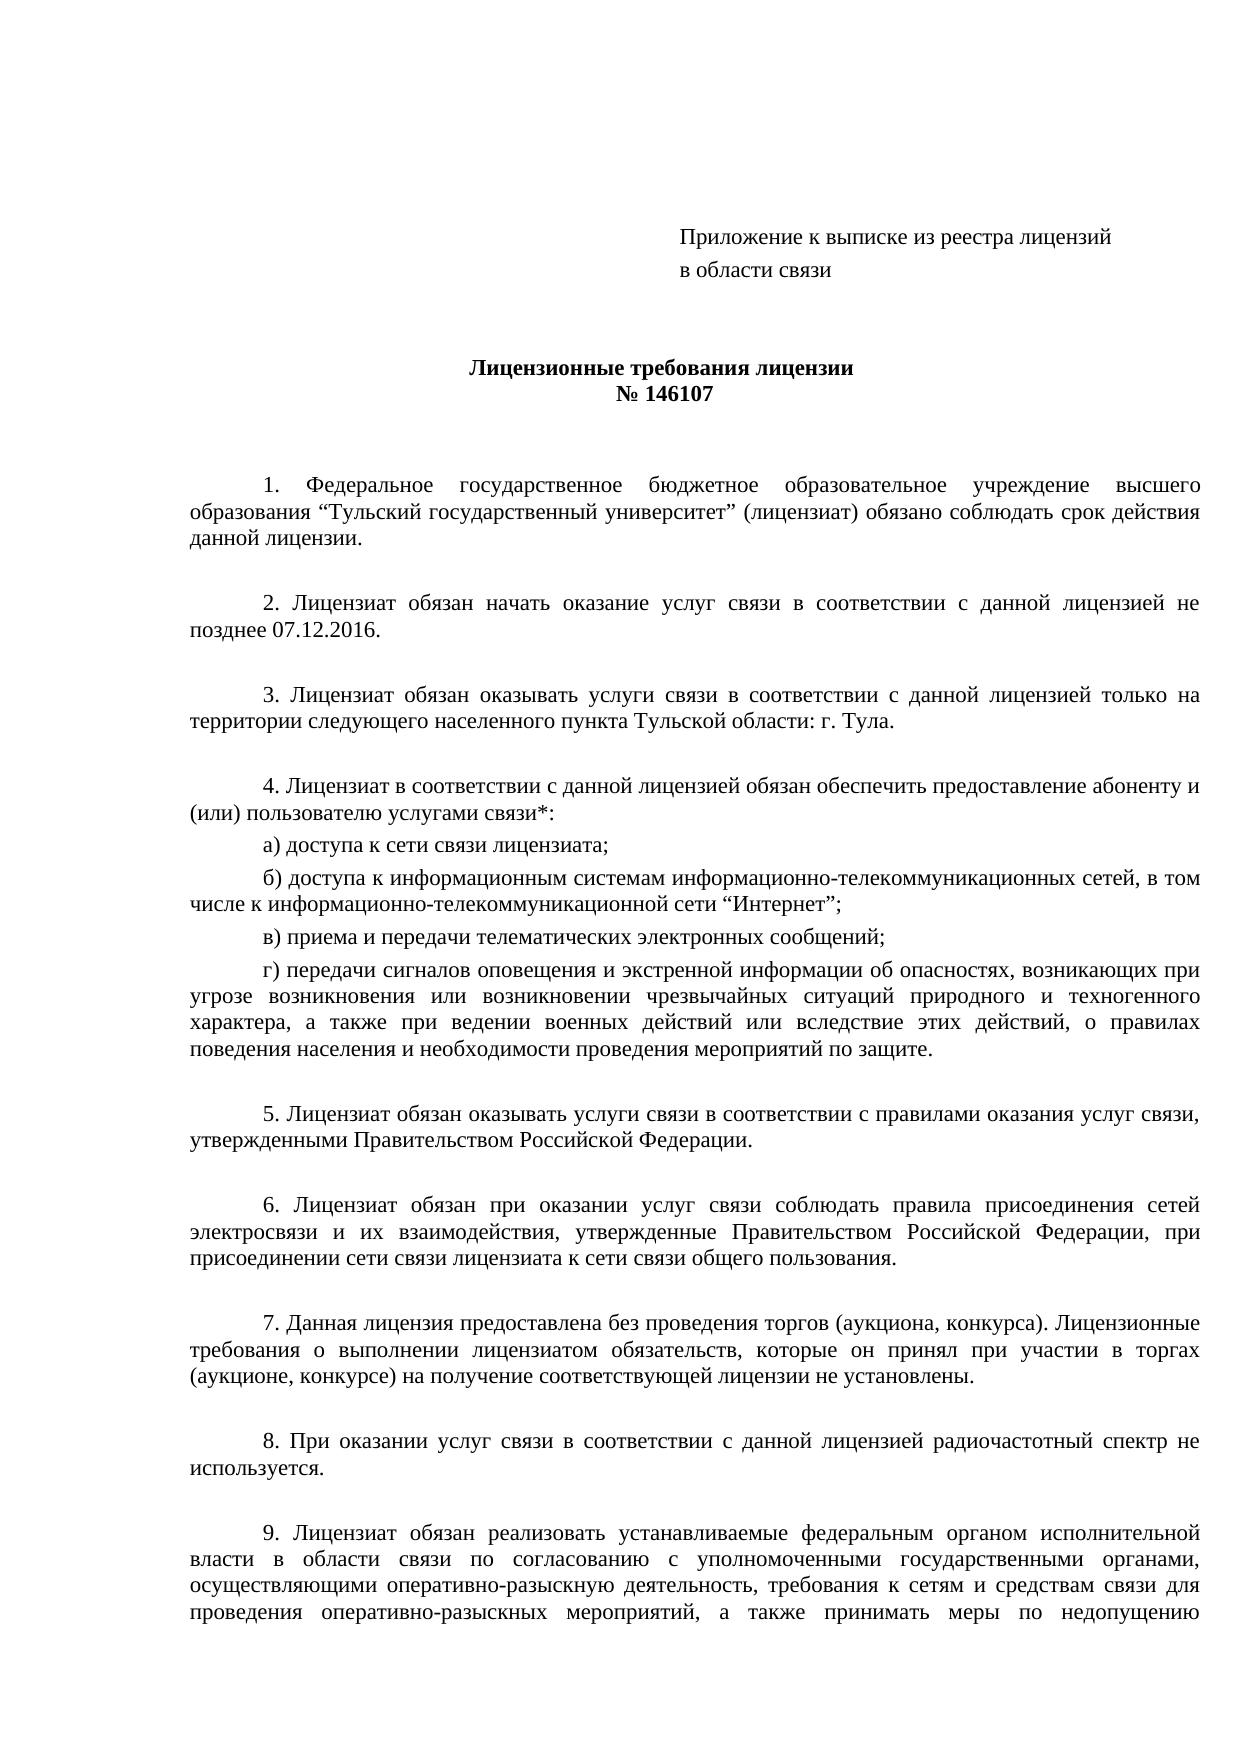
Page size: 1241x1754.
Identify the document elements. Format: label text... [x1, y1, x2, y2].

text в области связи [679, 256, 1240, 282]
table_cell 7. Данная лицензия предоставлена без проведения торгов (аукциона, конкурса). Лицензионные требования о выполнении лицензиатом обязательств, которые он принял при участии в торгах (аукционе, конкурсе) на получение соответствующей лицензии не установлены. [177, 1277, 1211, 1395]
table_cell 6. Лицензиат обязан при оказании услуг связи соблюдать правила присоединения сетей электросвязи и их взаимодействия, утвержденные Правительством Российской Федерации, при присоединении сети связи лицензиата к сети связи общего пользования. [177, 1159, 1211, 1277]
subtitle Лицензионные требования лицензии № 146107 [177, 353, 1152, 406]
text Приложение к выписке из реестра лицензий [679, 223, 1240, 249]
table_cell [177, 1486, 1211, 1624]
table_header 1. Федеральное государственное бюджетное образовательное учреждение высшего образования “Тульский государственный университет” (лицензиат) обязано соблюдать срок действия данной лицензии. [177, 439, 1211, 557]
table_cell 4. Лицензиат в соответствии с данной лицензией обязан обеспечить предоставление абоненту и (или) пользователю услугами связи*: а) доступа к сети связи лицензиата; б) доступа к информационным системам информационно-телекоммуникационных сетей, в том числе к информационно-телекоммуникационной сети “Интернет”; в) приема и передачи телематических электронных сообщений; г) передачи сигналов оповещения и экстренной информации об опасностях, возникающих при угрозе возникновения или возникновении чрезвычайных ситуаций природного и техногенного характера, а также при ведении военных действий или вследствие этих действий, о правилах поведения населения и необходимости проведения мероприятий по защите. [177, 740, 1211, 1067]
table_cell 5. Лицензиат обязан оказывать услуги связи в соответствии с правилами оказания услуг связи, утвержденными Правительством Российской Федерации. [177, 1067, 1211, 1159]
table_cell 3. Лицензиат обязан оказывать услуги связи в соответствии с данной лицензией только на территории следующего населенного пункта Тульской области: г. Тула. [177, 648, 1211, 740]
table_cell 8. При оказании услуг связи в соответствии с данной лицензией радиочастотный спектр не используется. [177, 1395, 1211, 1486]
table_cell 2. Лицензиат обязан начать оказание услуг связи в соответствии с данной лицензией не позднее 07.12.2016. [177, 557, 1211, 648]
